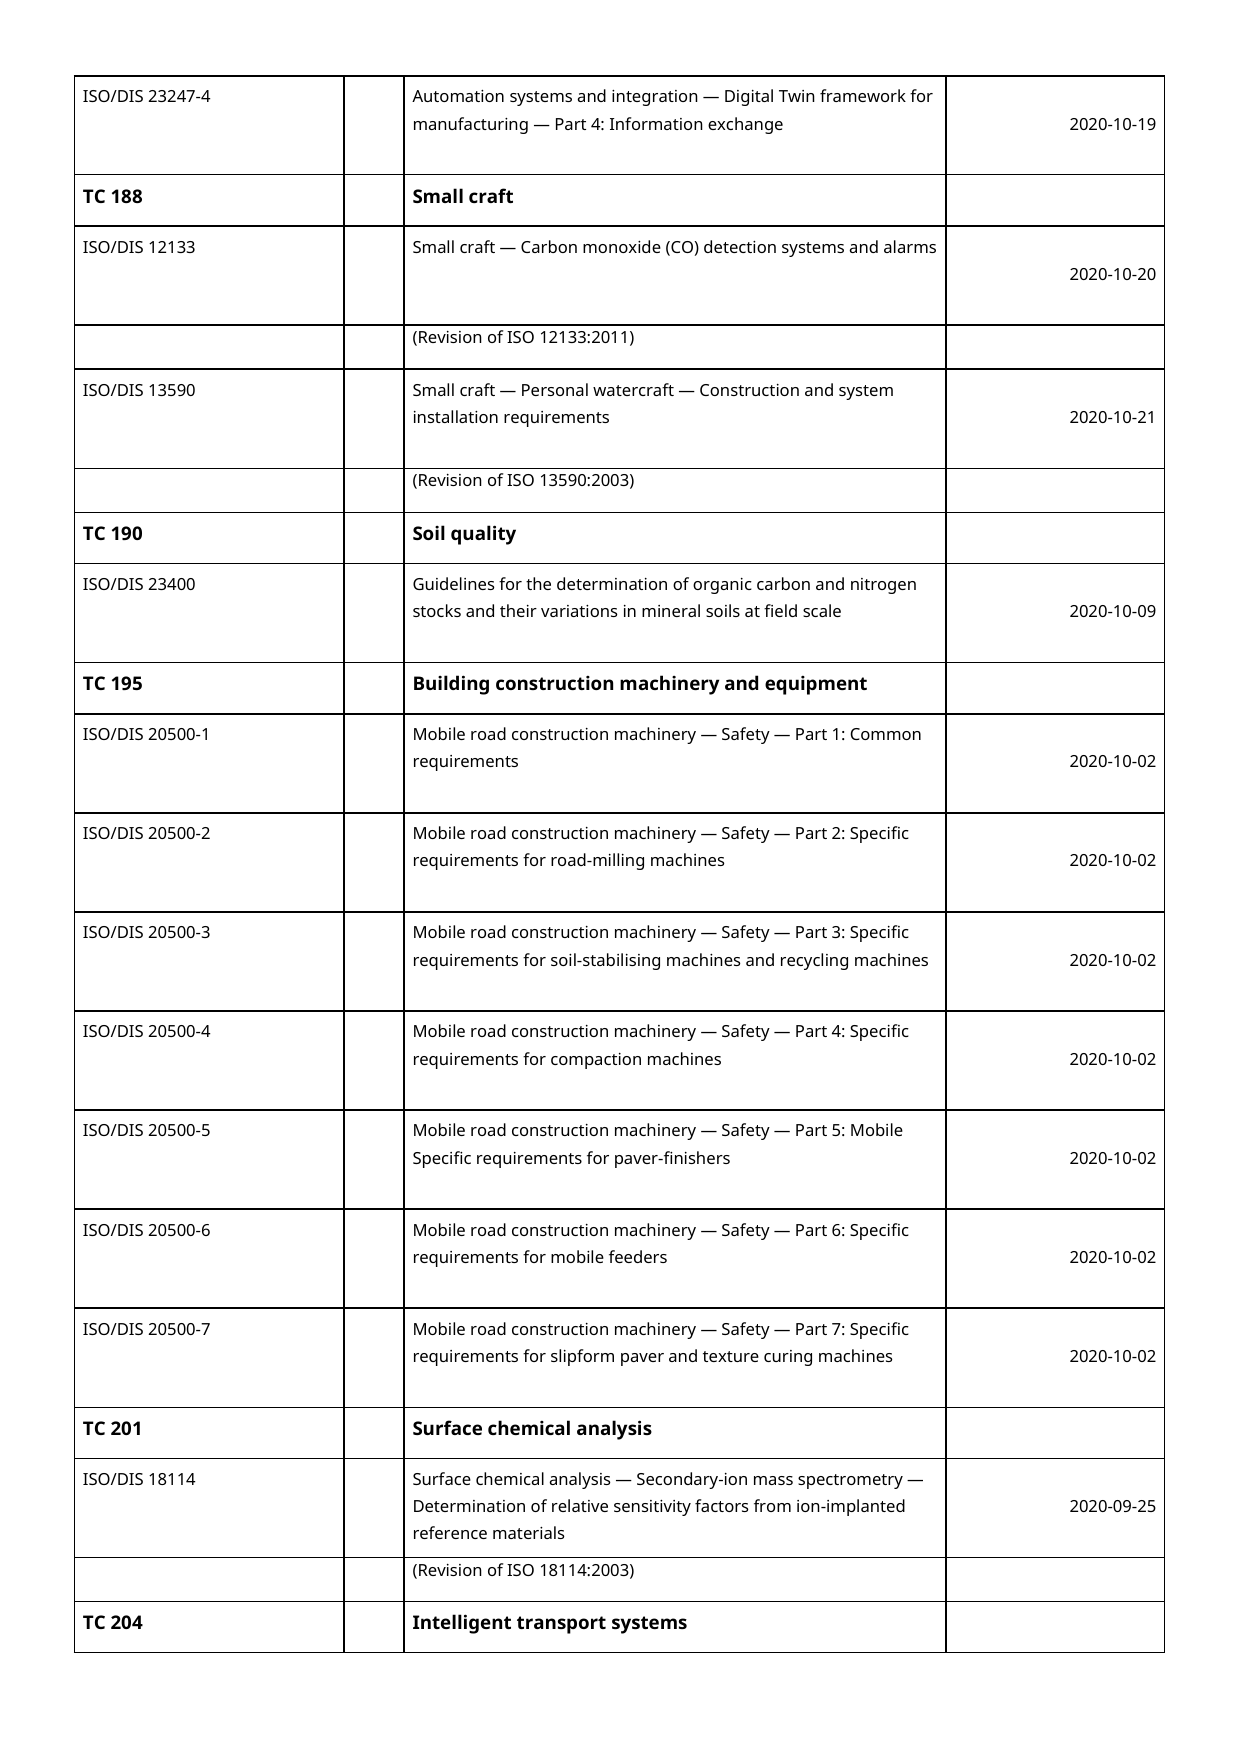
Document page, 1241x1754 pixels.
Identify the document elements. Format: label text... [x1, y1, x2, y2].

table_cell 2020-10-02 [947, 913, 1164, 1010]
table_cell (Revision of ISO 18114:2003) [405, 1558, 945, 1601]
table_cell [345, 913, 403, 1010]
table_cell 2020-10-02 [947, 1012, 1164, 1109]
table_cell [345, 663, 403, 713]
table_cell [345, 1111, 403, 1208]
table_cell Mobile road construction machinery — Safety — Part 3: Specific requirements for soil-stabilising machines and recycling machines [405, 913, 945, 1010]
table_cell [75, 469, 343, 511]
table_cell [345, 1558, 403, 1601]
table_cell [947, 1602, 1164, 1652]
table_cell [947, 326, 1164, 368]
table_cell ISO/DIS 20500-6 [75, 1210, 343, 1307]
table_cell TC 190 [75, 513, 343, 563]
table_cell Intelligent transport systems [405, 1602, 945, 1652]
table_cell 2020-10-02 [947, 814, 1164, 911]
table_cell [345, 227, 403, 324]
table_cell ISO/DIS 18114 [75, 1459, 343, 1557]
table_cell Surface chemical analysis — Secondary-ion mass spectrometry — Determination of relative sensitivity factors from ion-implanted reference materials [405, 1459, 945, 1557]
table_cell ISO/DIS 20500-5 [75, 1111, 343, 1208]
table_cell [947, 1408, 1164, 1458]
table_cell ISO/DIS 23247-4 [75, 77, 343, 174]
table_cell [345, 1210, 403, 1307]
table_cell [345, 469, 403, 511]
table_cell (Revision of ISO 12133:2011) [405, 326, 945, 368]
table_cell Mobile road construction machinery — Safety — Part 5: Mobile Specific requirements for paver-finishers [405, 1111, 945, 1208]
table_cell 2020-09-25 [947, 1459, 1164, 1557]
table_cell Soil quality [405, 513, 945, 563]
table_cell [947, 175, 1164, 225]
table_cell [345, 77, 403, 174]
table_cell [345, 1309, 403, 1406]
table_cell Building construction machinery and equipment [405, 663, 945, 713]
table_cell TC 201 [75, 1408, 343, 1458]
table_cell Mobile road construction machinery — Safety — Part 6: Specific requirements for mobile feeders [405, 1210, 945, 1307]
table_cell Guidelines for the determination of organic carbon and nitrogen stocks and their variations in mineral soils at field scale [405, 564, 945, 662]
table_cell TC 204 [75, 1602, 343, 1652]
table_cell Automation systems and integration — Digital Twin framework for manufacturing — Part 4: Information exchange [405, 77, 945, 174]
table_cell [345, 1012, 403, 1109]
table_cell 2020-10-19 [947, 77, 1164, 174]
table_cell ISO/DIS 23400 [75, 564, 343, 662]
table_cell 2020-10-20 [947, 227, 1164, 324]
table_cell (Revision of ISO 13590:2003) [405, 469, 945, 511]
table_cell 2020-10-09 [947, 564, 1164, 662]
table_cell TC 195 [75, 663, 343, 713]
table_cell Small craft [405, 175, 945, 225]
table_cell [75, 1558, 343, 1601]
table_cell Mobile road construction machinery — Safety — Part 7: Specific requirements for slipform paver and texture curing machines [405, 1309, 945, 1406]
table_cell [345, 513, 403, 563]
table_cell ISO/DIS 20500-2 [75, 814, 343, 911]
table_cell [345, 326, 403, 368]
table_cell Small craft — Carbon monoxide (CO) detection systems and alarms [405, 227, 945, 324]
table_cell TC 188 [75, 175, 343, 225]
table_cell [345, 715, 403, 812]
table_cell [947, 1558, 1164, 1601]
table_cell 2020-10-02 [947, 1309, 1164, 1406]
table_cell Small craft — Personal watercraft — Construction and system installation requirements [405, 370, 945, 467]
table_cell 2020-10-02 [947, 1210, 1164, 1307]
table_cell Mobile road construction machinery — Safety — Part 4: Specific requirements for compaction machines [405, 1012, 945, 1109]
table_cell ISO/DIS 20500-1 [75, 715, 343, 812]
table_cell ISO/DIS 20500-4 [75, 1012, 343, 1109]
table_cell ISO/DIS 20500-7 [75, 1309, 343, 1406]
table_cell [75, 326, 343, 368]
table_cell [947, 513, 1164, 563]
table_cell [345, 564, 403, 662]
table_cell [345, 1459, 403, 1557]
table_cell 2020-10-02 [947, 715, 1164, 812]
table_cell [345, 1408, 403, 1458]
table_cell Mobile road construction machinery — Safety — Part 1: Common requirements [405, 715, 945, 812]
table_cell 2020-10-21 [947, 370, 1164, 467]
table_cell [947, 663, 1164, 713]
table_cell ISO/DIS 12133 [75, 227, 343, 324]
table_cell Surface chemical analysis [405, 1408, 945, 1458]
table_cell ISO/DIS 20500-3 [75, 913, 343, 1010]
table_cell [345, 814, 403, 911]
table_cell [947, 469, 1164, 511]
table_cell Mobile road construction machinery — Safety — Part 2: Specific requirements for road-milling machines [405, 814, 945, 911]
table_cell [345, 1602, 403, 1652]
table_cell [345, 175, 403, 225]
table_cell [345, 370, 403, 467]
table_cell ISO/DIS 13590 [75, 370, 343, 467]
table_cell 2020-10-02 [947, 1111, 1164, 1208]
